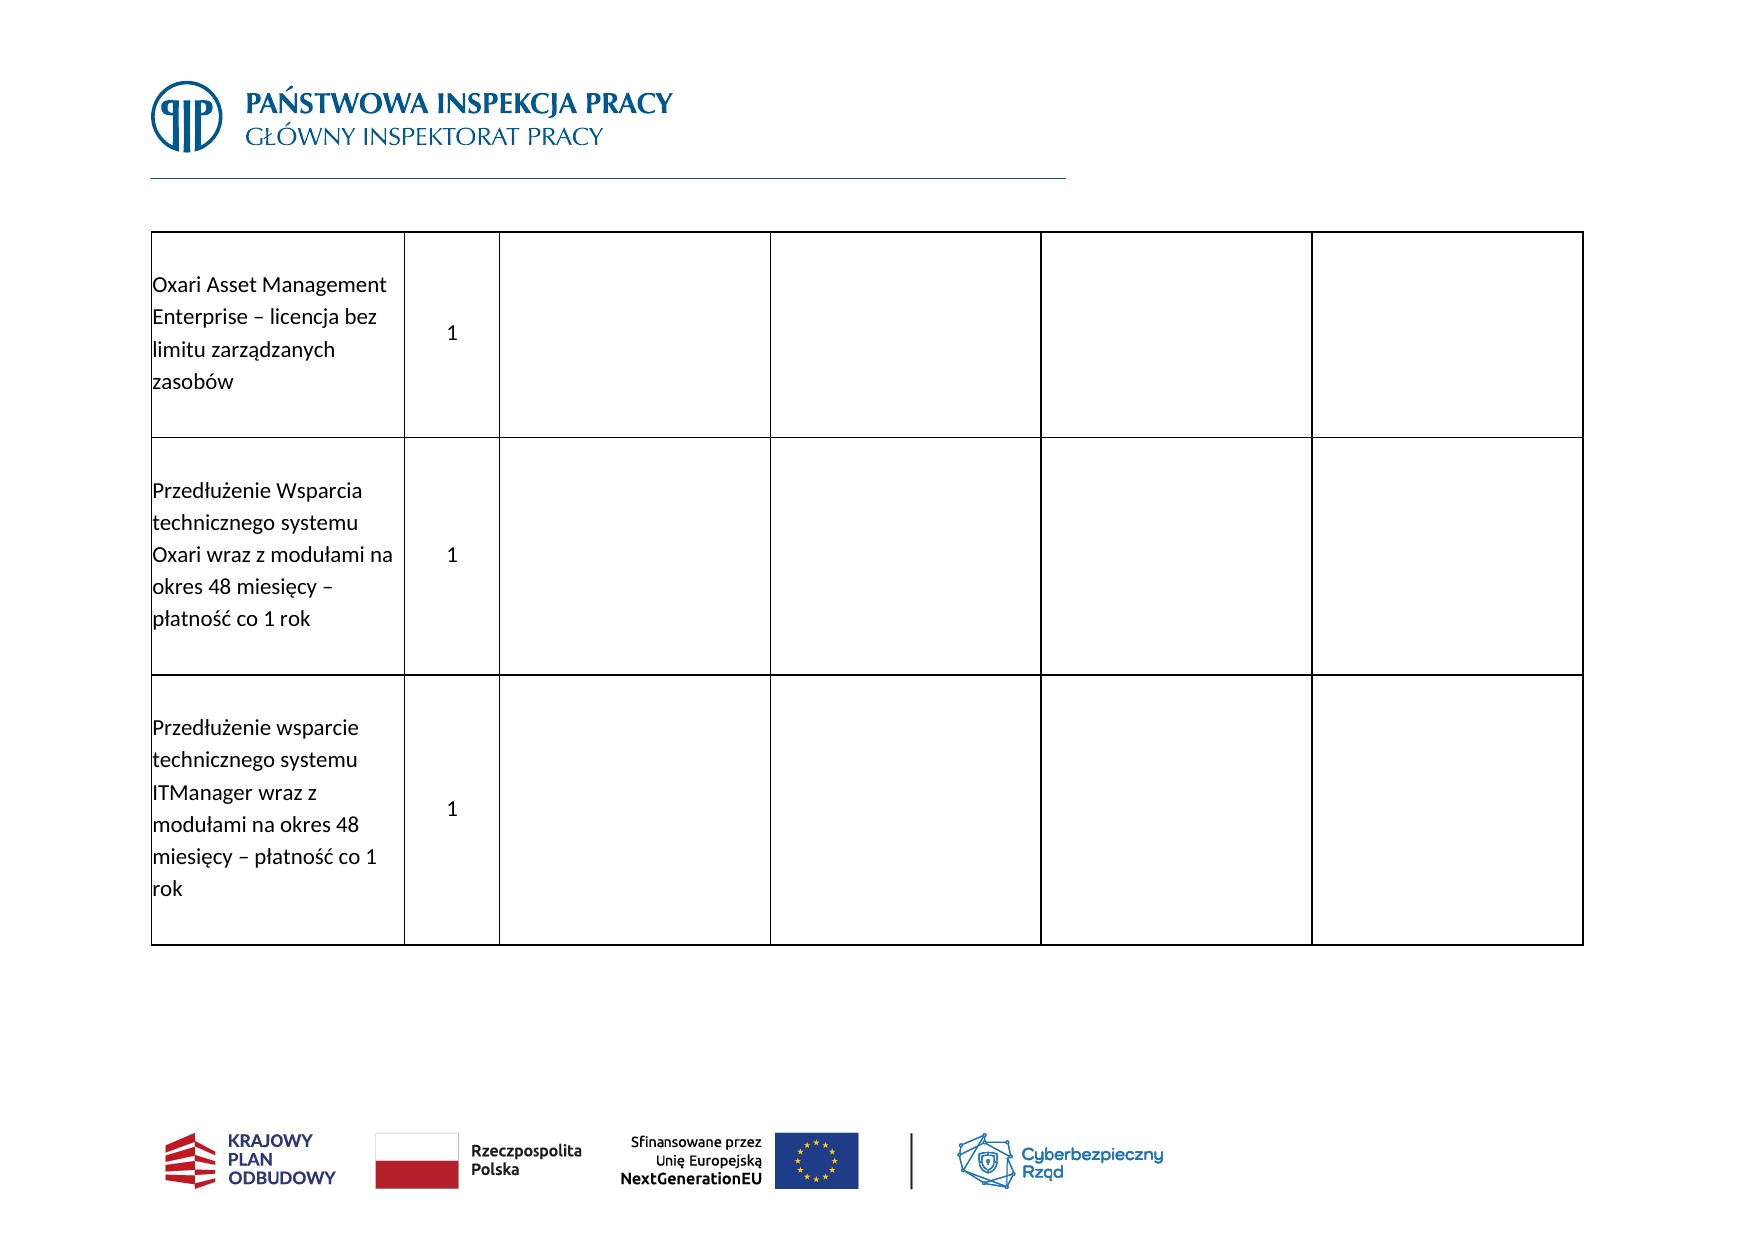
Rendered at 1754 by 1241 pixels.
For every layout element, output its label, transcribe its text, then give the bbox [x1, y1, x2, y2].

table_cell Przedłużenie Wsparcia technicznego systemu Oxari wraz z modułami na okres 48 miesięcy – płatność co 1 rok [152, 438, 404, 674]
table_cell [500, 676, 770, 944]
table_cell [771, 233, 1040, 437]
table_cell [1313, 233, 1582, 437]
picture [150, 1117, 1180, 1204]
table_cell 1 [405, 676, 499, 944]
table_cell [1042, 676, 1311, 944]
table_cell [500, 233, 770, 437]
table_cell [1313, 438, 1582, 674]
table_cell [500, 438, 770, 674]
table_cell 1 [405, 233, 499, 437]
table_cell [771, 438, 1040, 674]
table_cell 1 [405, 438, 499, 674]
table_cell [771, 676, 1040, 944]
table_cell Oxari Asset Management Enterprise – licencja bez limitu zarządzanych zasobów [152, 233, 404, 437]
table_cell Przedłużenie wsparcie technicznego systemu ITManager wraz z modułami na okres 48 miesięcy – płatność co 1 rok [152, 676, 404, 944]
table_cell [1042, 233, 1311, 437]
table_cell [1042, 438, 1311, 674]
table_cell [1313, 676, 1582, 944]
